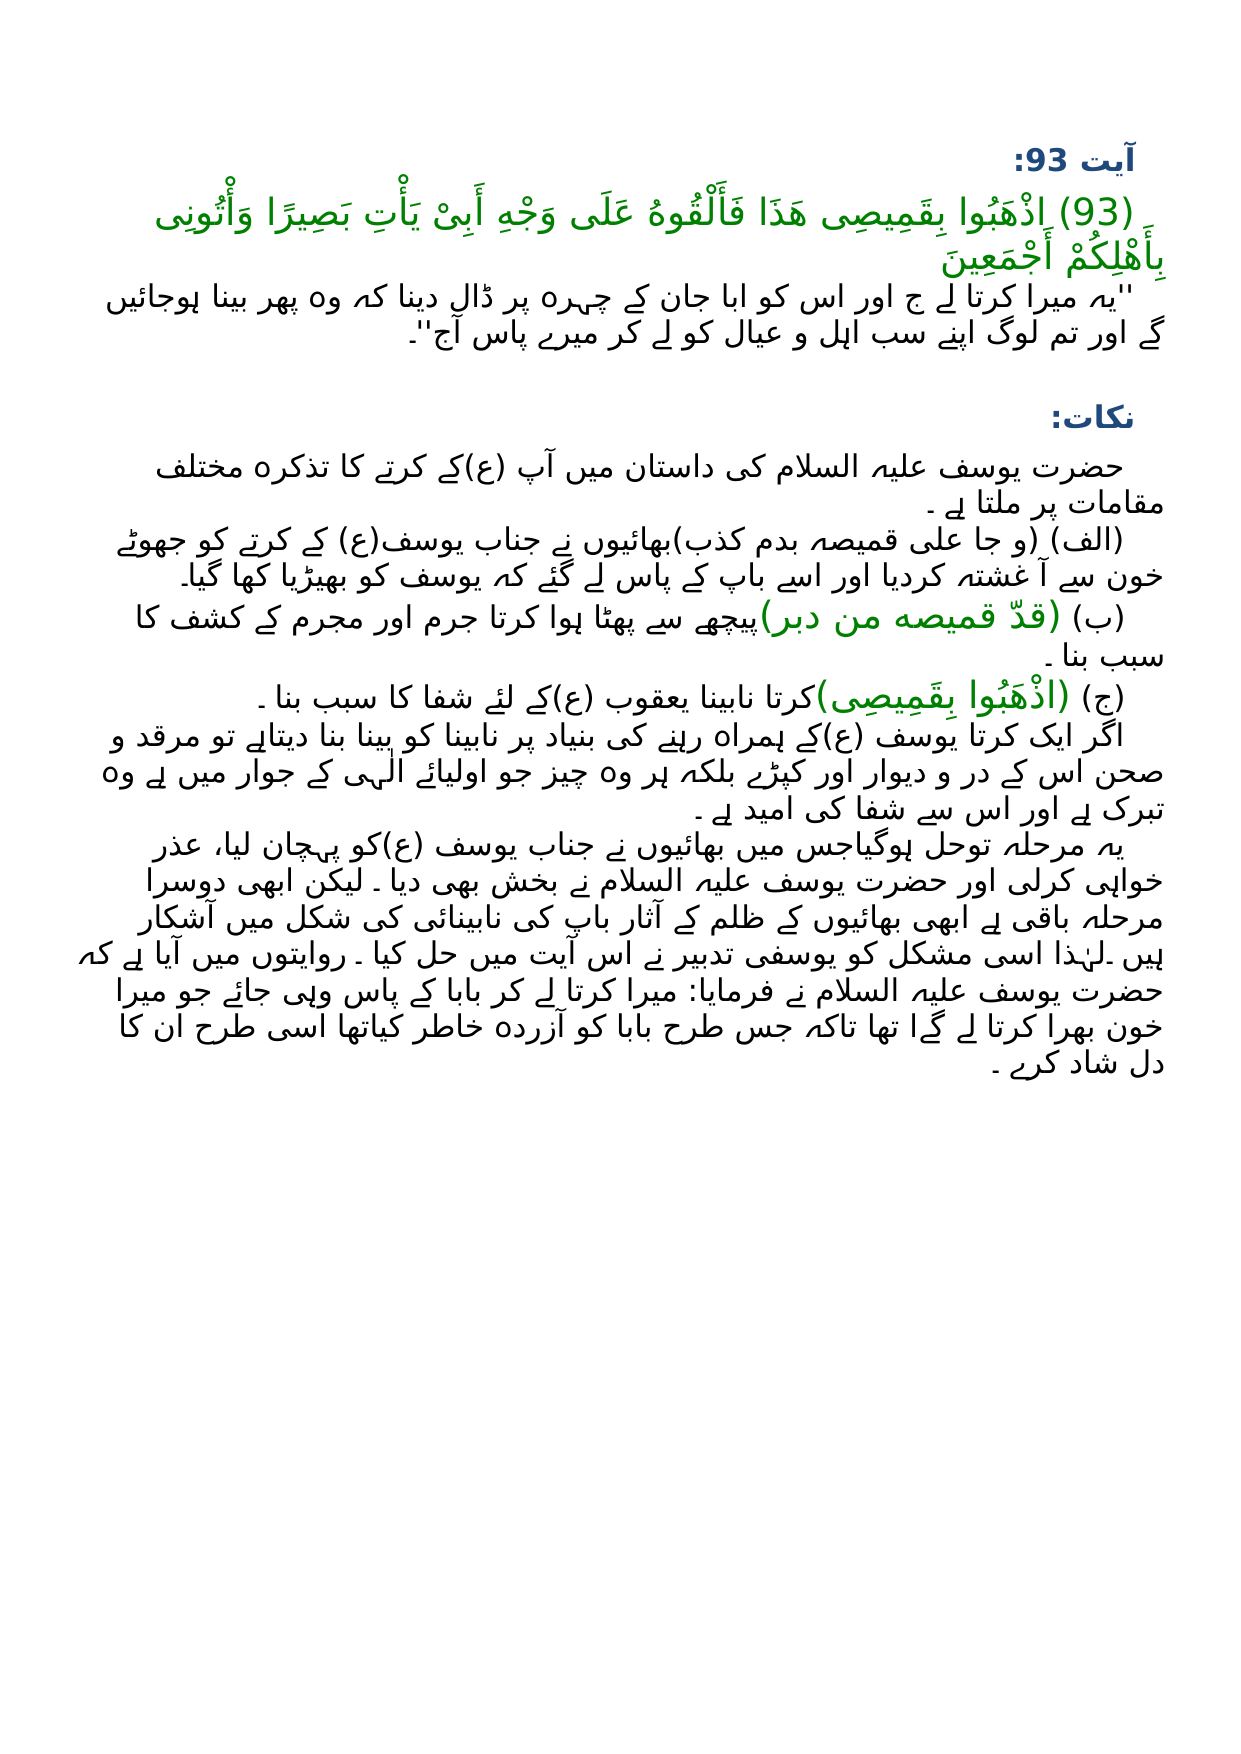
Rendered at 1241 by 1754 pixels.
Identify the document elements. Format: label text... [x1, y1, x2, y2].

text (ب) (قدّ قمیصه من دبر)پیچھے سے پھٹا ہوا کرتا جرم اور مجرم کے کشف کا سبب بنا ۔ [75, 594, 1165, 674]
subtitle نکات: [75, 399, 1165, 436]
text (93) اذْهَبُوا بِقَمِیصِی هَذَا فَأَلْقُوهُ عَلَی وَجْهِ أَبِیْ یَأْتِ بَصِیرًا وَأْتُونِی بِأَهْلِکُمْ أَجْمَعِینَ [75, 191, 1165, 278]
text حضرت یوسف علیہ السلام کی داستان میں آپ (ع)کے کرتے کا تذکرہ مختلف مقامات پر ملتا ہے ۔ [75, 448, 1165, 521]
text ''یہ میرا کرتا لے ج اور اس کو ابا جان کے چہرہ پر ڈال دینا کہ وہ پھر بینا ہوجائیں گے اور تم لوگ اپنے سب اہل و عیال کو لے کر میرے پاس آج''۔ [75, 278, 1165, 351]
text یہ مرحلہ توحل ہوگیاجس میں بھائیوں نے جناب یوسف (ع)کو پہچان لیا، عذر خواہی کرلی اور حضرت یوسف علیہ السلام نے بخش بھی دیا ۔ لیکن ابھی دوسرا مرحلہ باقی ہے ابھی بھائیوں کے ظلم کے آثار باپ کی نابینائی کی شکل میں آشکار ہیں ۔لہٰذا اسی مشکل کو یوسفی تدبیر نے اس آیت میں حل کیا ۔ روایتوں میں آیا ہے کہ حضرت یوسف علیہ السلام نے فرمایا: میرا کرتا لے کر بابا کے پاس وہی جائے جو میرا خون بھرا کرتا لے گےا تھا تاکہ جس طرح بابا کو آزردہ خاطر کیاتھا اسی طرح ان کا دل شاد کرے ۔ [75, 826, 1165, 1081]
text (الف) (و جا علی قمیصہ بدم کذب)بھائیوں نے جناب یوسف(ع) کے کرتے کو جھوٹے خون سے آ غشتہ کردیا اور اسے باپ کے پاس لے گئے کہ یوسف کو بھیڑیا کھا گیا۔ [75, 521, 1165, 594]
text اگر ایک کرتا یوسف (ع)کے ہمراہ رہنے کی بنیاد پر نابینا کو بینا بنا دیتاہے تو مرقد و صحن اس کے در و دیوار اور کپڑے بلکہ ہر وہ چیز جو اولیائے الٰہی کے جوار میں ہے وہ تبرک ہے اور اس سے شفا کی امید ہے ۔ [75, 717, 1165, 826]
subtitle آیت 93: [75, 142, 1165, 178]
text (ج) (اذْهَبُوا بِقَمِیصِی)کرتا نابینا یعقوب (ع)کے لئے شفا کا سبب بنا ۔ [75, 674, 1165, 717]
